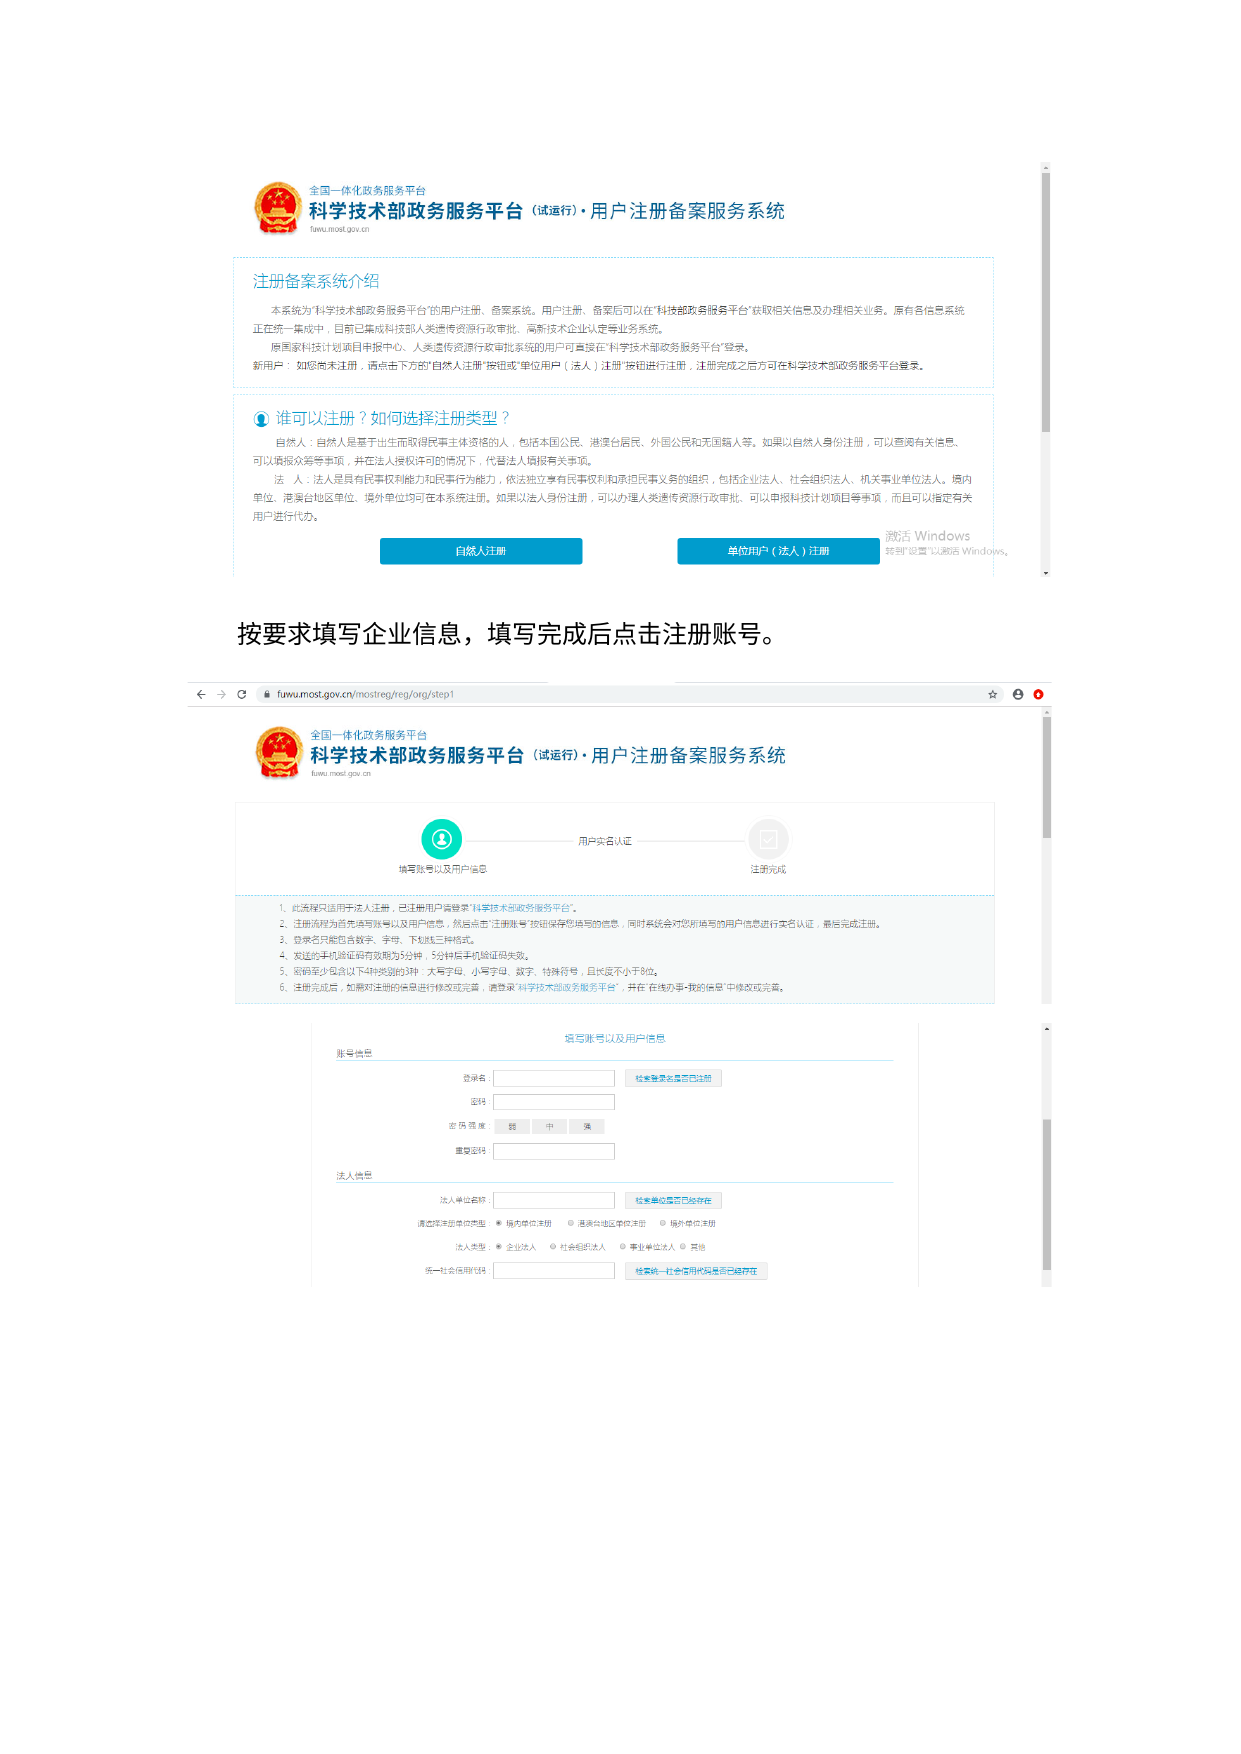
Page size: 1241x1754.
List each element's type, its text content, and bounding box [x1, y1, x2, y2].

text 按要求填写企业信息，填写完成后点击注册账号。 [187, 600, 1053, 665]
picture [187, 162, 1051, 577]
picture [187, 682, 1052, 1004]
picture [187, 1023, 1052, 1287]
